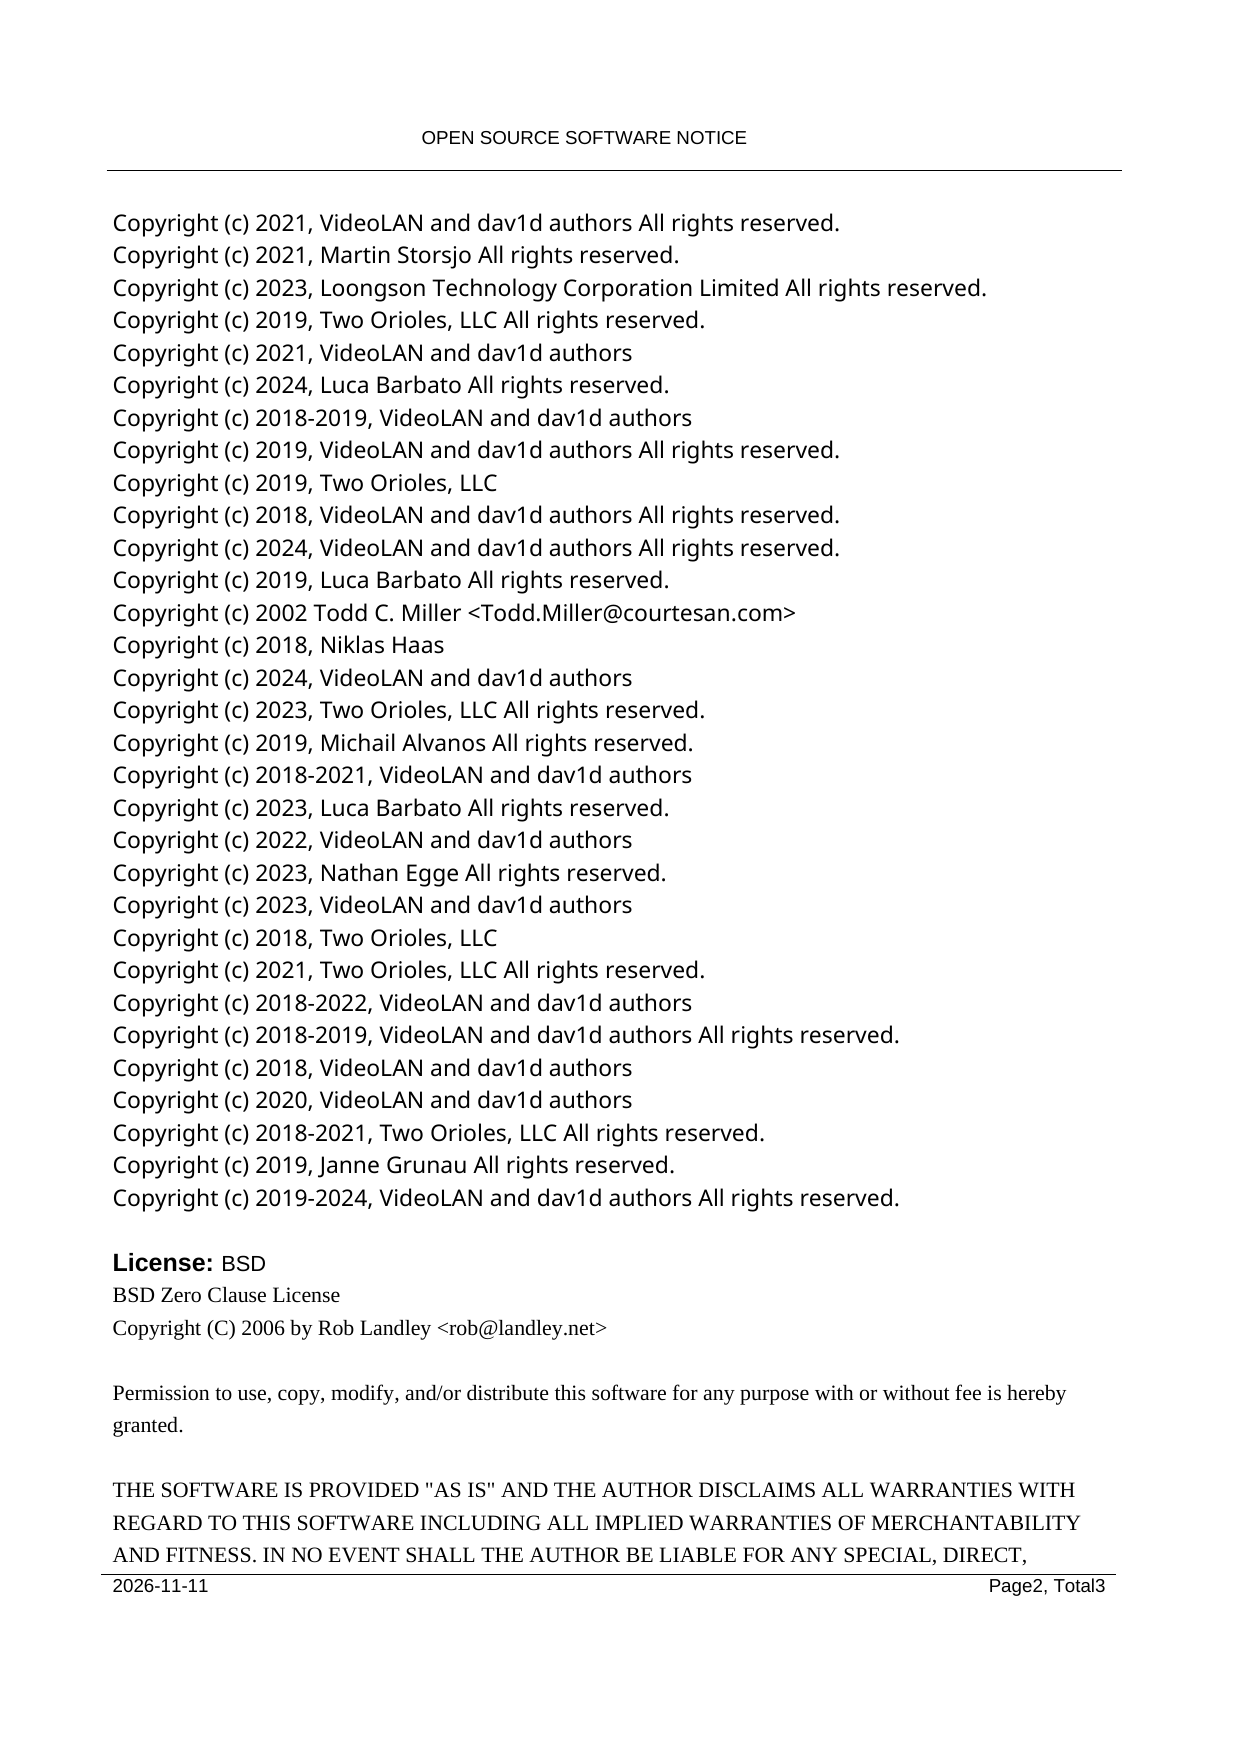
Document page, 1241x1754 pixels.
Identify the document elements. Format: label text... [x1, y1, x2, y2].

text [112, 1279, 1128, 1571]
text License: BSD [112, 1246, 1128, 1279]
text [112, 206, 1128, 1246]
